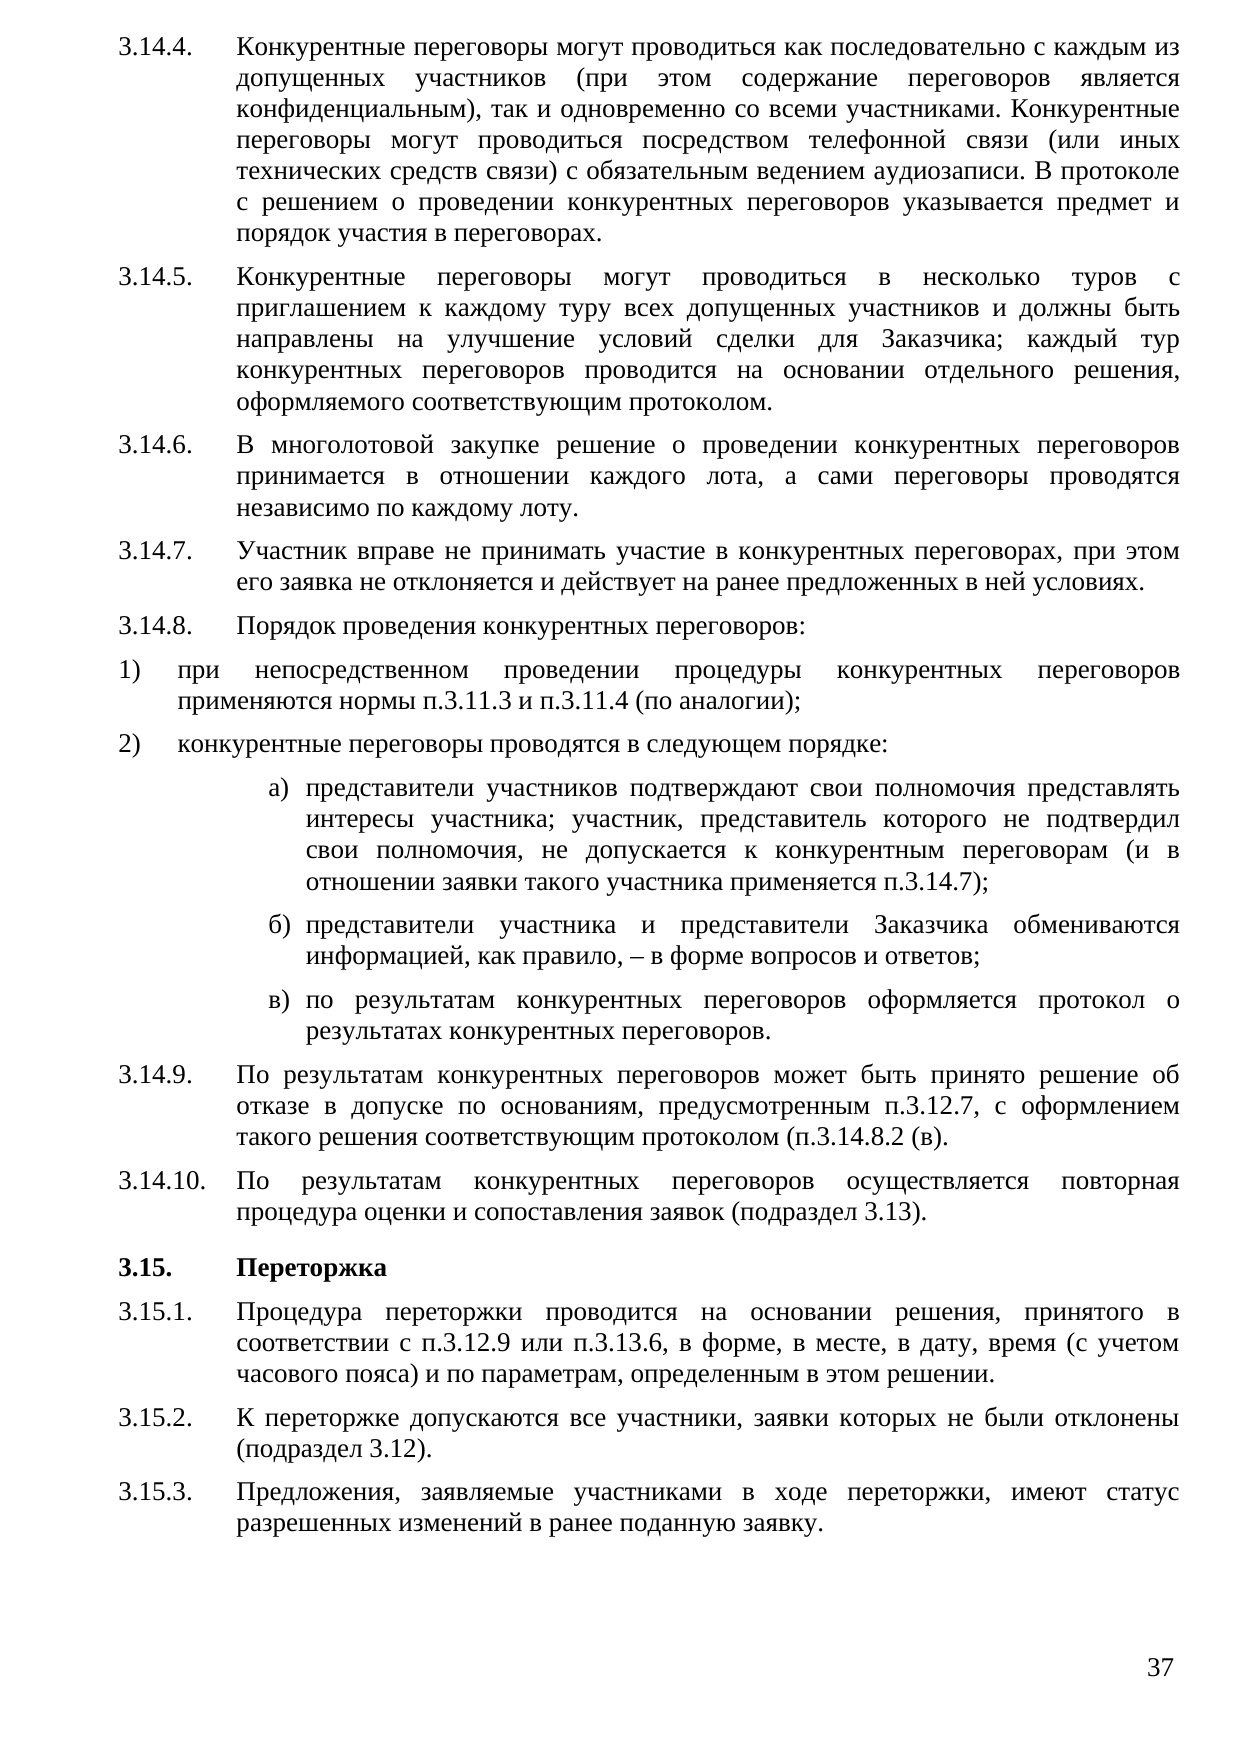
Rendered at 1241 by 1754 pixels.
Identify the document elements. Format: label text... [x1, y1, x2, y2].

text Порядок проведения конкурентных переговоров: [118, 609, 1181, 640]
text Процедура переторжки проводится на основании решения, принятого в соответствии с п.3.12.9 или п.3.13.6, в форме, в месте, в дату, время (с учетом часового пояса) и по параметрам, определенным в этом решении. [118, 1295, 1181, 1388]
text Конкурентные переговоры могут проводиться в несколько туров с приглашением к каждому туру всех допущенных участников и должны быть направлены на улучшение условий сделки для Заказчика; каждый тур конкурентных переговоров проводится на основании отдельного решения, оформляемого соответствующим протоколом. [118, 260, 1181, 416]
text По результатам конкурентных переговоров может быть принято решение об отказе в допуске по основаниям, предусмотренным п.3.12.7, с оформлением такого решения соответствующим протоколом (п.3.14.8.2 (в). [118, 1058, 1181, 1151]
text В многолотовой закупке решение о проведении конкурентных переговоров принимается в отношении каждого лота, а сами переговоры проводятся независимо по каждому лоту. [118, 428, 1181, 522]
text Предложения, заявляемые участниками в ходе переторжки, имеют статус разрешенных изменений в ранее поданную заявку. [118, 1475, 1181, 1538]
text по результатам конкурентных переговоров оформляется протокол о результатах конкурентных переговоров. [268, 983, 1181, 1045]
text Участник вправе не принимать участие в конкурентных переговорах, при этом его заявка не отклоняется и действует на ранее предложенных в ней условиях. [118, 534, 1181, 597]
text По результатам конкурентных переговоров осуществляется повторная процедура оценки и сопоставления заявок (подраздел 3.13). [118, 1164, 1181, 1226]
text представители участников подтверждают свои полномочия представлять интересы участника; участник, представитель которого не подтвердил свои полномочия, не допускается к конкурентным переговорам (и в отношении заявки такого участника применяется п.3.14.7); [268, 771, 1181, 896]
text конкурентные переговоры проводятся в следующем порядке: [118, 727, 1181, 759]
text представители участника и представители Заказчика обмениваются информацией, как правило, – в форме вопросов и ответов; [268, 908, 1181, 971]
text К переторжке допускаются все участники, заявки которых не были отклонены (подраздел 3.12). [118, 1401, 1181, 1463]
text Переторжка [118, 1251, 1181, 1282]
text при непосредственном проведении процедуры конкурентных переговоров применяются нормы п.3.11.3 и п.3.11.4 (по аналогии); [118, 653, 1181, 715]
text Конкурентные переговоры могут проводиться как последовательно с каждым из допущенных участников (при этом содержание переговоров является конфиденциальным), так и одновременно со всеми участниками. Конкурентные переговоры могут проводиться посредством телефонной связи (или иных технических средств связи) с обязательным ведением аудиозаписи. В протоколе с решением о проведении конкурентных переговоров указывается предмет и порядок участия в переговорах. [118, 29, 1181, 248]
